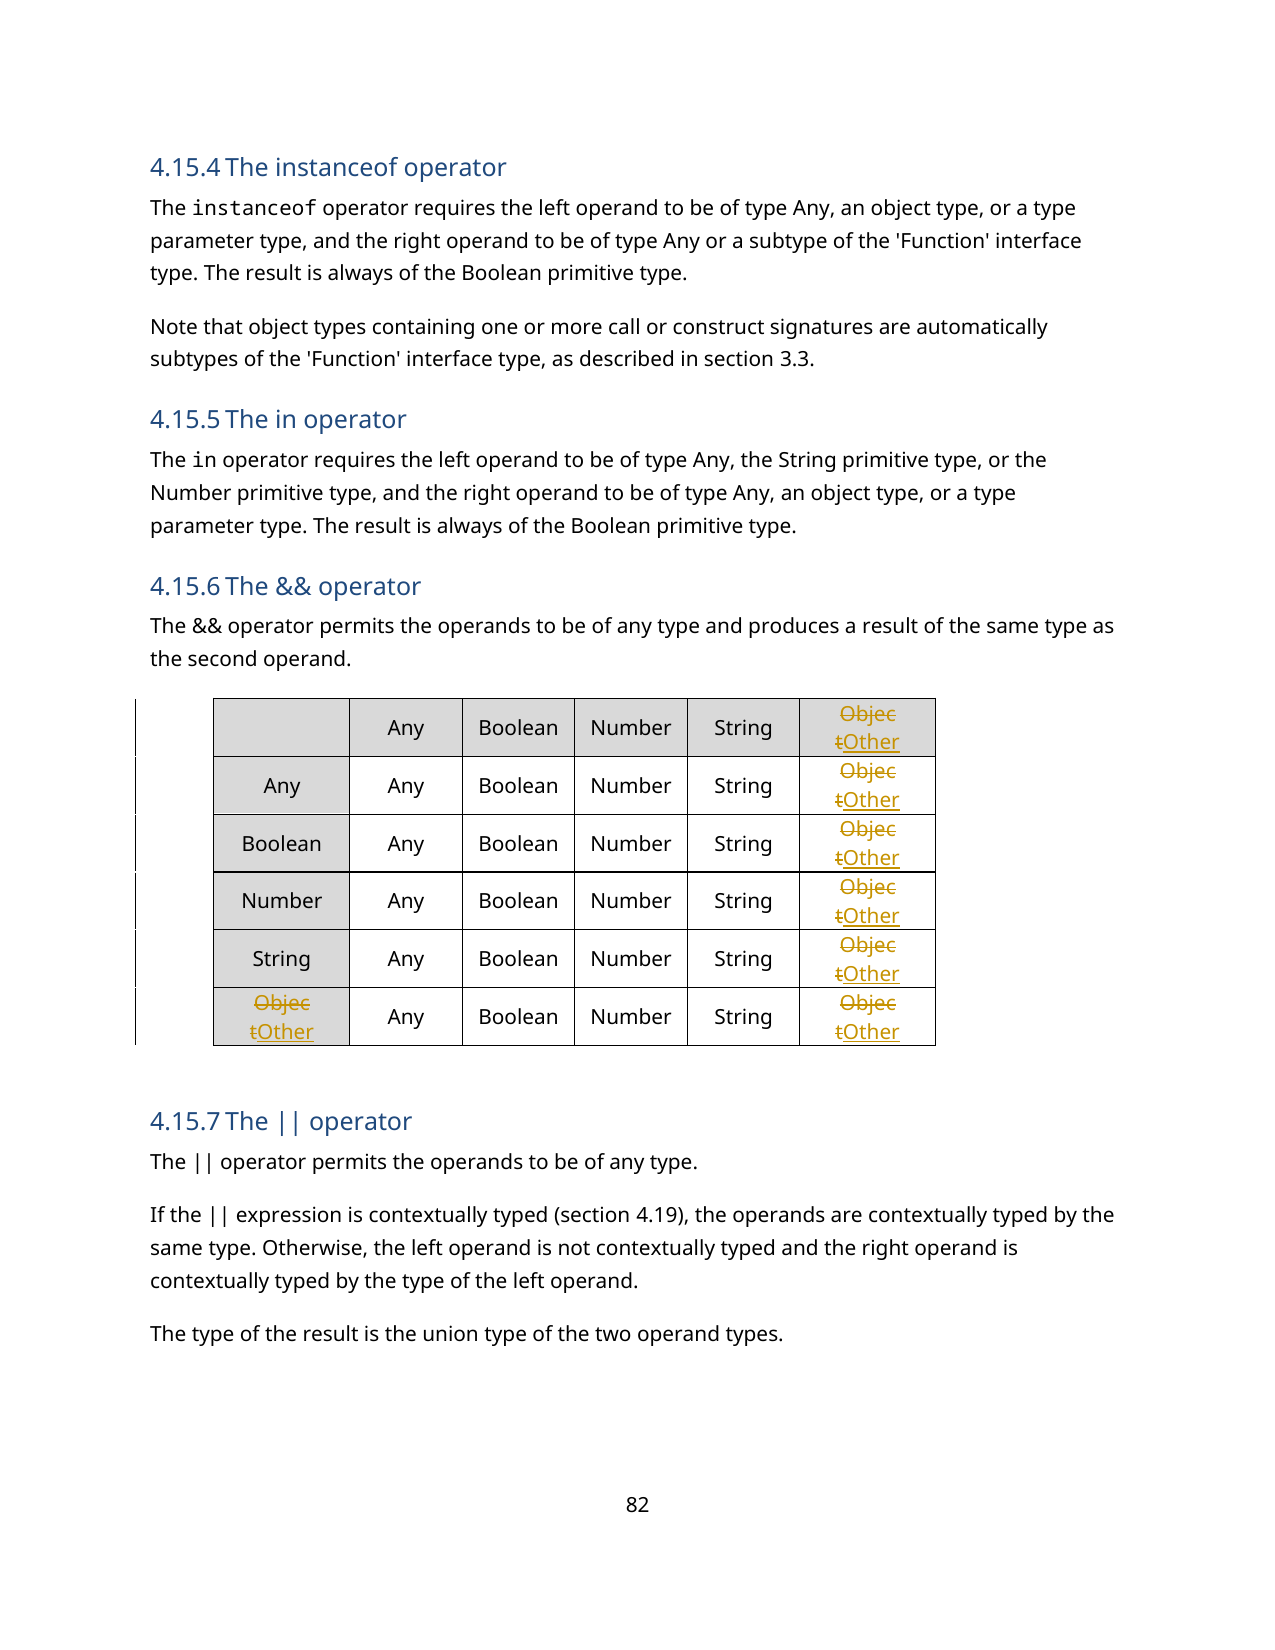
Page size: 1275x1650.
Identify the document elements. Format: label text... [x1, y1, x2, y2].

text The || operator permits the operands to be of any type. [150, 1147, 1125, 1176]
table_cell String [688, 873, 799, 929]
table_cell Number [575, 757, 687, 813]
table_cell [800, 815, 935, 871]
table_cell Number [575, 815, 687, 871]
text The instanceof operator requires the left operand to be of type Any, an object type, or a type parameter type, and the right operand to be of type Any or a subtype of the 'Function' interface type. The result is always of the Boolean primitive type. [150, 193, 1125, 287]
table_cell [800, 757, 935, 813]
table_cell [800, 988, 935, 1045]
table_cell Any [350, 930, 462, 987]
table_header Any [350, 699, 462, 756]
table_header String [688, 699, 799, 756]
table_cell Any [214, 757, 349, 813]
table_cell Any [350, 757, 462, 813]
subtitle The && operator [150, 568, 1125, 602]
table_header Boolean [463, 699, 574, 756]
text Note that object types containing one or more call or construct signatures are automatically subtypes of the 'Function' interface type, as described in section 3.3. [150, 312, 1125, 373]
table_header [214, 699, 349, 756]
table_cell [800, 930, 935, 987]
table_cell [214, 988, 349, 1045]
table_cell Number [575, 873, 687, 929]
table_cell Boolean [463, 873, 574, 929]
subtitle The in operator [150, 402, 1125, 436]
table_cell String [688, 988, 799, 1045]
table_cell Any [350, 873, 462, 929]
table_cell Boolean [214, 815, 349, 871]
table_cell Any [350, 988, 462, 1045]
table_cell Boolean [463, 930, 574, 987]
table_cell String [688, 815, 799, 871]
text If the || expression is contextually typed (section 4.19), the operands are contextually typed by the same type. Otherwise, the left operand is not contextually typed and the right operand is contextually typed by the type of the left operand. [150, 1201, 1125, 1294]
text The type of the result is the union type of the two operand types. [150, 1319, 1125, 1348]
table_cell Boolean [463, 815, 574, 871]
table_cell Number [575, 930, 687, 987]
table_cell Any [350, 815, 462, 871]
table_cell Boolean [463, 757, 574, 813]
table_cell Number [214, 873, 349, 929]
table_cell String [214, 930, 349, 987]
subtitle The instanceof operator [150, 150, 1125, 184]
table_cell String [688, 930, 799, 987]
table_cell [800, 873, 935, 929]
text The && operator permits the operands to be of any type and produces a result of the same type as the second operand. [150, 612, 1125, 673]
text The in operator requires the left operand to be of type Any, the String primitive type, or the Number primitive type, and the right operand to be of type Any, an object type, or a type parameter type. The result is always of the Boolean primitive type. [150, 446, 1125, 539]
table_cell Boolean [463, 988, 574, 1045]
table_cell String [688, 757, 799, 813]
table_header [800, 699, 935, 756]
subtitle The || operator [150, 1104, 1125, 1138]
table_header Number [575, 699, 687, 756]
table_cell Number [575, 988, 687, 1045]
